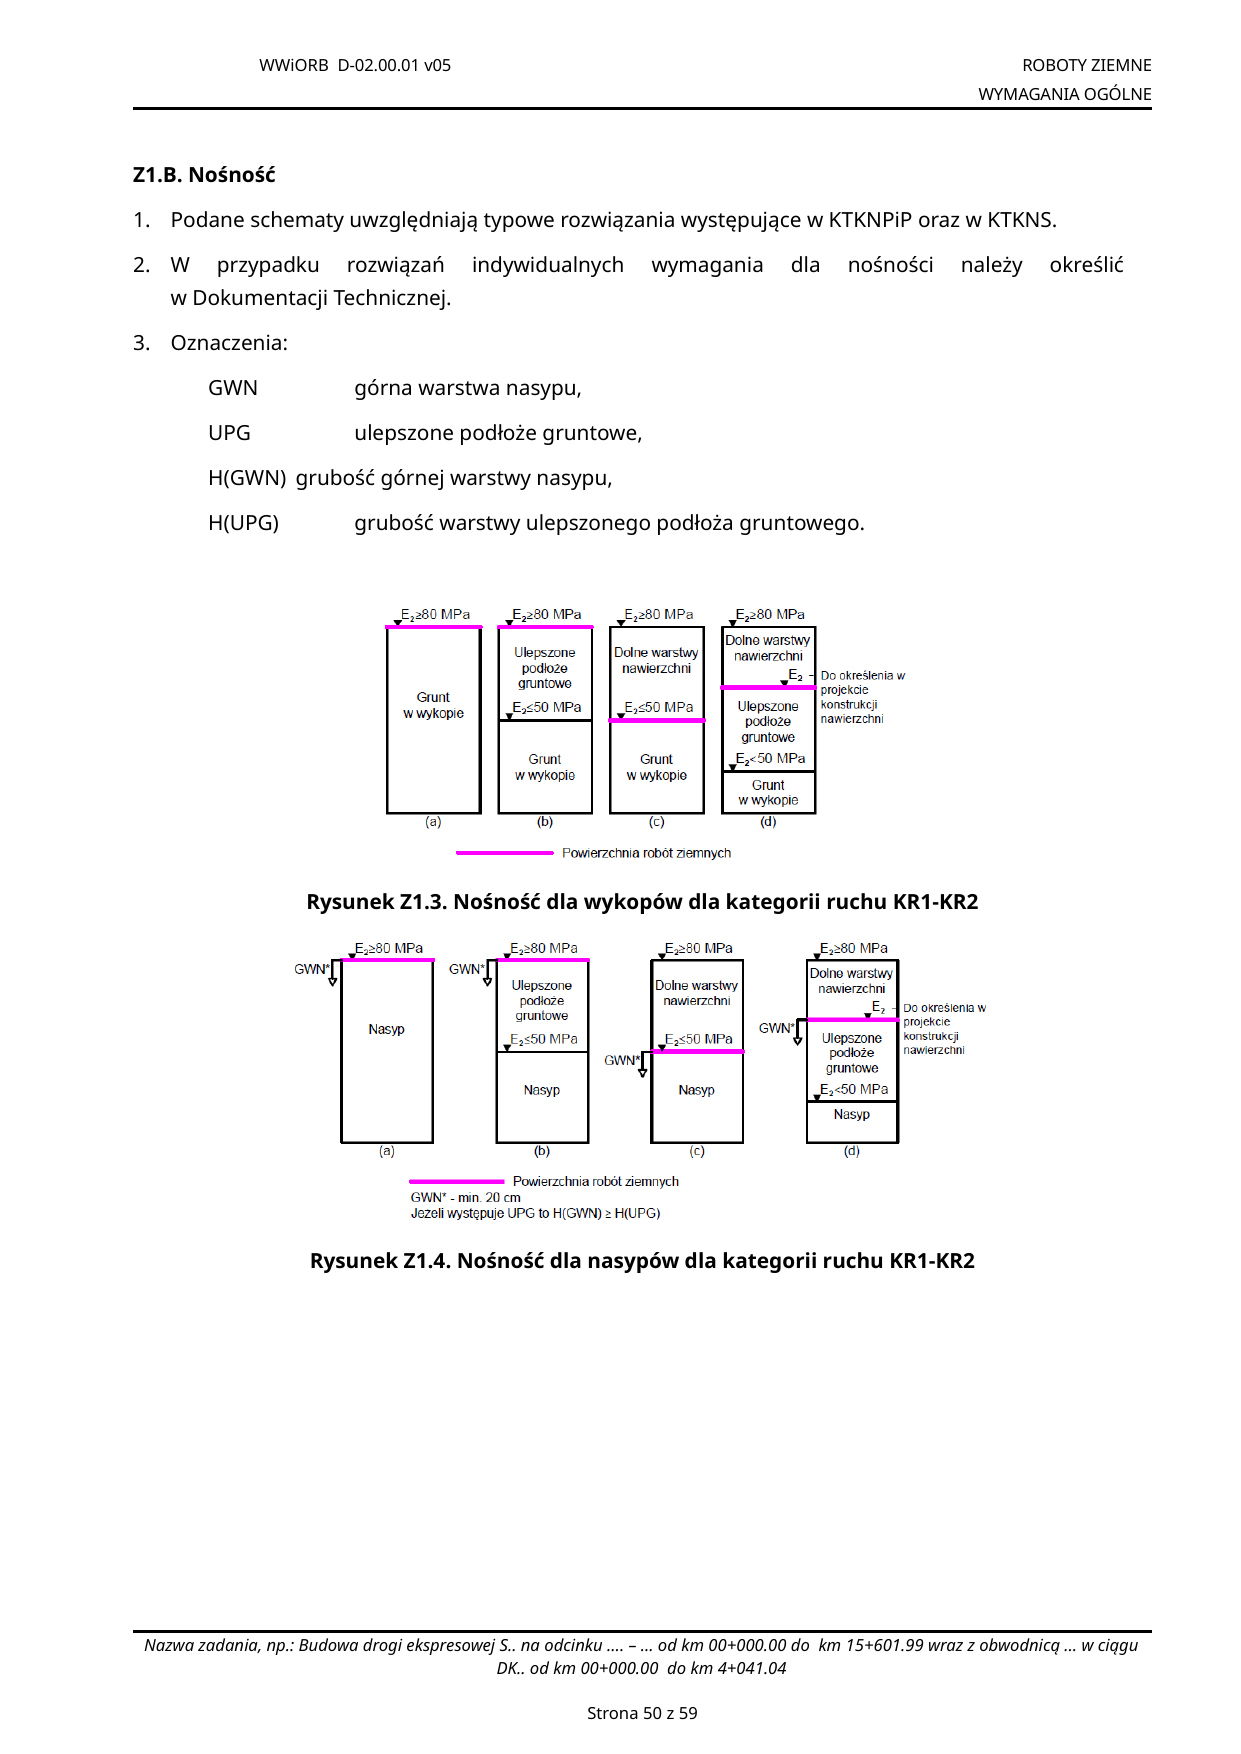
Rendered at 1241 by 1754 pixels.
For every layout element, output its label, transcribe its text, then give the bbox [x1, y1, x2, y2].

text H(GWN) grubość górnej warstwy nasypu, [208, 463, 1152, 492]
text Rysunek Z1.4. Nośność dla nasypów dla kategorii ruchu KR1-KR2 [133, 1247, 1152, 1275]
text GWN górna warstwa nasypu, [208, 373, 1152, 402]
list Oznaczenia: [133, 328, 1152, 357]
text Rysunek Z1.3. Nośność dla wykopów dla kategorii ruchu KR1-KR2 [133, 887, 1152, 916]
picture [374, 598, 911, 871]
list Podane schematy uwzględniają typowe rozwiązania występujące w KTKNPiP oraz w KTKNS. [133, 205, 1152, 234]
text H(UPG) grubość warstwy ulepszonego podłoża gruntowego. [208, 508, 1152, 537]
text Z1.B. Nośność [133, 160, 1152, 189]
picture [293, 932, 992, 1231]
text UPG ulepszone podłoże gruntowe, [208, 418, 1152, 447]
list W przypadku rozwiązań indywidualnych wymagania dla nośności należy określić w Dokumentacji Technicznej. [133, 250, 1152, 311]
